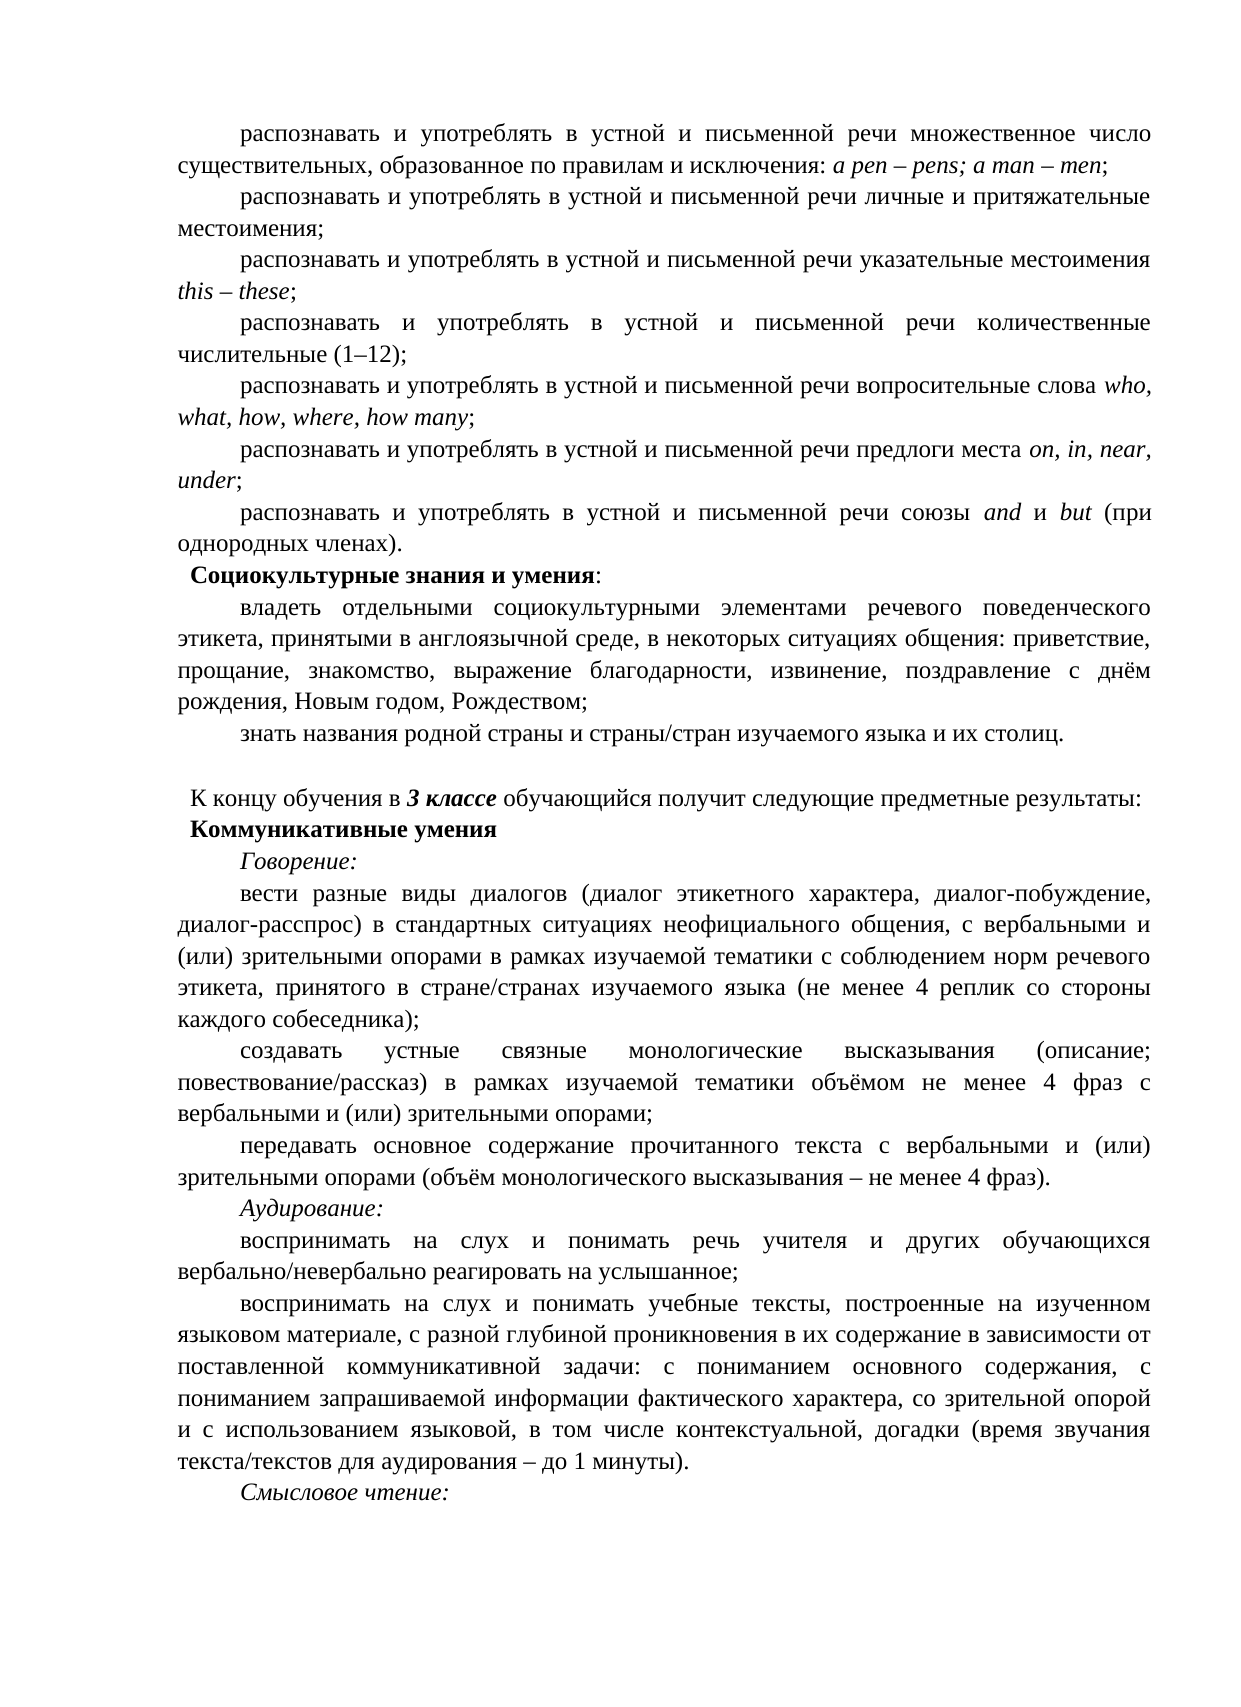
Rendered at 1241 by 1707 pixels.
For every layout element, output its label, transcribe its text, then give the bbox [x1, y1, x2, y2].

text распознавать и употреблять в устной и письменной речи личные и притяжательные местоимения; [177, 181, 1152, 242]
text знать названия родной страны и страны/стран изучаемого языка и их столиц. [177, 718, 1152, 747]
text создавать устные связные монологические высказывания (описание; повествование/рассказ) в рамках изучаемой тематики объёмом не менее 4 фраз с вербальными и (или) зрительными опорами; [177, 1035, 1152, 1127]
text Коммуникативные умения [190, 814, 1152, 843]
text распознавать и употреблять в устной и письменной речи указательные местоимения this – these; [177, 244, 1152, 305]
text распознавать и употреблять в устной и письменной речи предлоги места on, in, near, under; [177, 434, 1152, 494]
text распознавать и употреблять в устной и письменной речи количественные числительные (1–12); [177, 307, 1152, 368]
text Аудирование: [177, 1193, 1152, 1222]
text владеть отдельными социокультурными элементами речевого поведенческого этикета, принятыми в англоязычной среде, в некоторых ситуациях общения: приветствие, прощание, знакомство, выражение благодарности, извинение, поздравление с днём рождения, Новым годом, Рождеством; [177, 592, 1152, 715]
text Говорение: [177, 846, 1152, 875]
text Социокультурные знания и умения: [190, 560, 1152, 589]
text воспринимать на слух и понимать учебные тексты, построенные на изученном языковом материале, с разной глубиной проникновения в их содержание в зависимости от поставленной коммуникативной задачи: с пониманием основного содержания, с пониманием запрашиваемой информации фактического характера, со зрительной опорой и с использованием языковой, в том числе контекстуальной, догадки (время звучания текста/текстов для аудирования – до 1 минуты). [177, 1288, 1152, 1474]
text распознавать и употреблять в устной и письменной речи союзы and и but (при однородных членах). [177, 497, 1152, 557]
text распознавать и употреблять в устной и письменной речи множественное число существительных, образованное по правилам и исключения: a pen – pens; a man – men; [177, 118, 1152, 178]
text распознавать и употреблять в устной и письменной речи вопросительные слова who, what, how, where, how many; [177, 371, 1152, 431]
text передавать основное содержание прочитанного текста с вербальными и (или) зрительными опорами (объём монологического высказывания – не менее 4 фраз). [177, 1130, 1152, 1190]
text К концу обучения в 3 классе обучающийся получит следующие предметные результаты: [190, 783, 1152, 812]
text воспринимать на слух и понимать речь учителя и других обучающихся вербально/невербально реагировать на услышанное; [177, 1225, 1152, 1285]
text Смысловое чтение: [177, 1477, 1152, 1506]
text вести разные виды диалогов (диалог этикетного характера, диалог-побуждение, диалог-расспрос) в стандартных ситуациях неофициального общения, с вербальными и (или) зрительными опорами в рамках изучаемой тематики с соблюдением норм речевого этикета, принятого в стране/странах изучаемого языка (не менее 4 реплик со стороны каждого собеседника); [177, 878, 1152, 1033]
